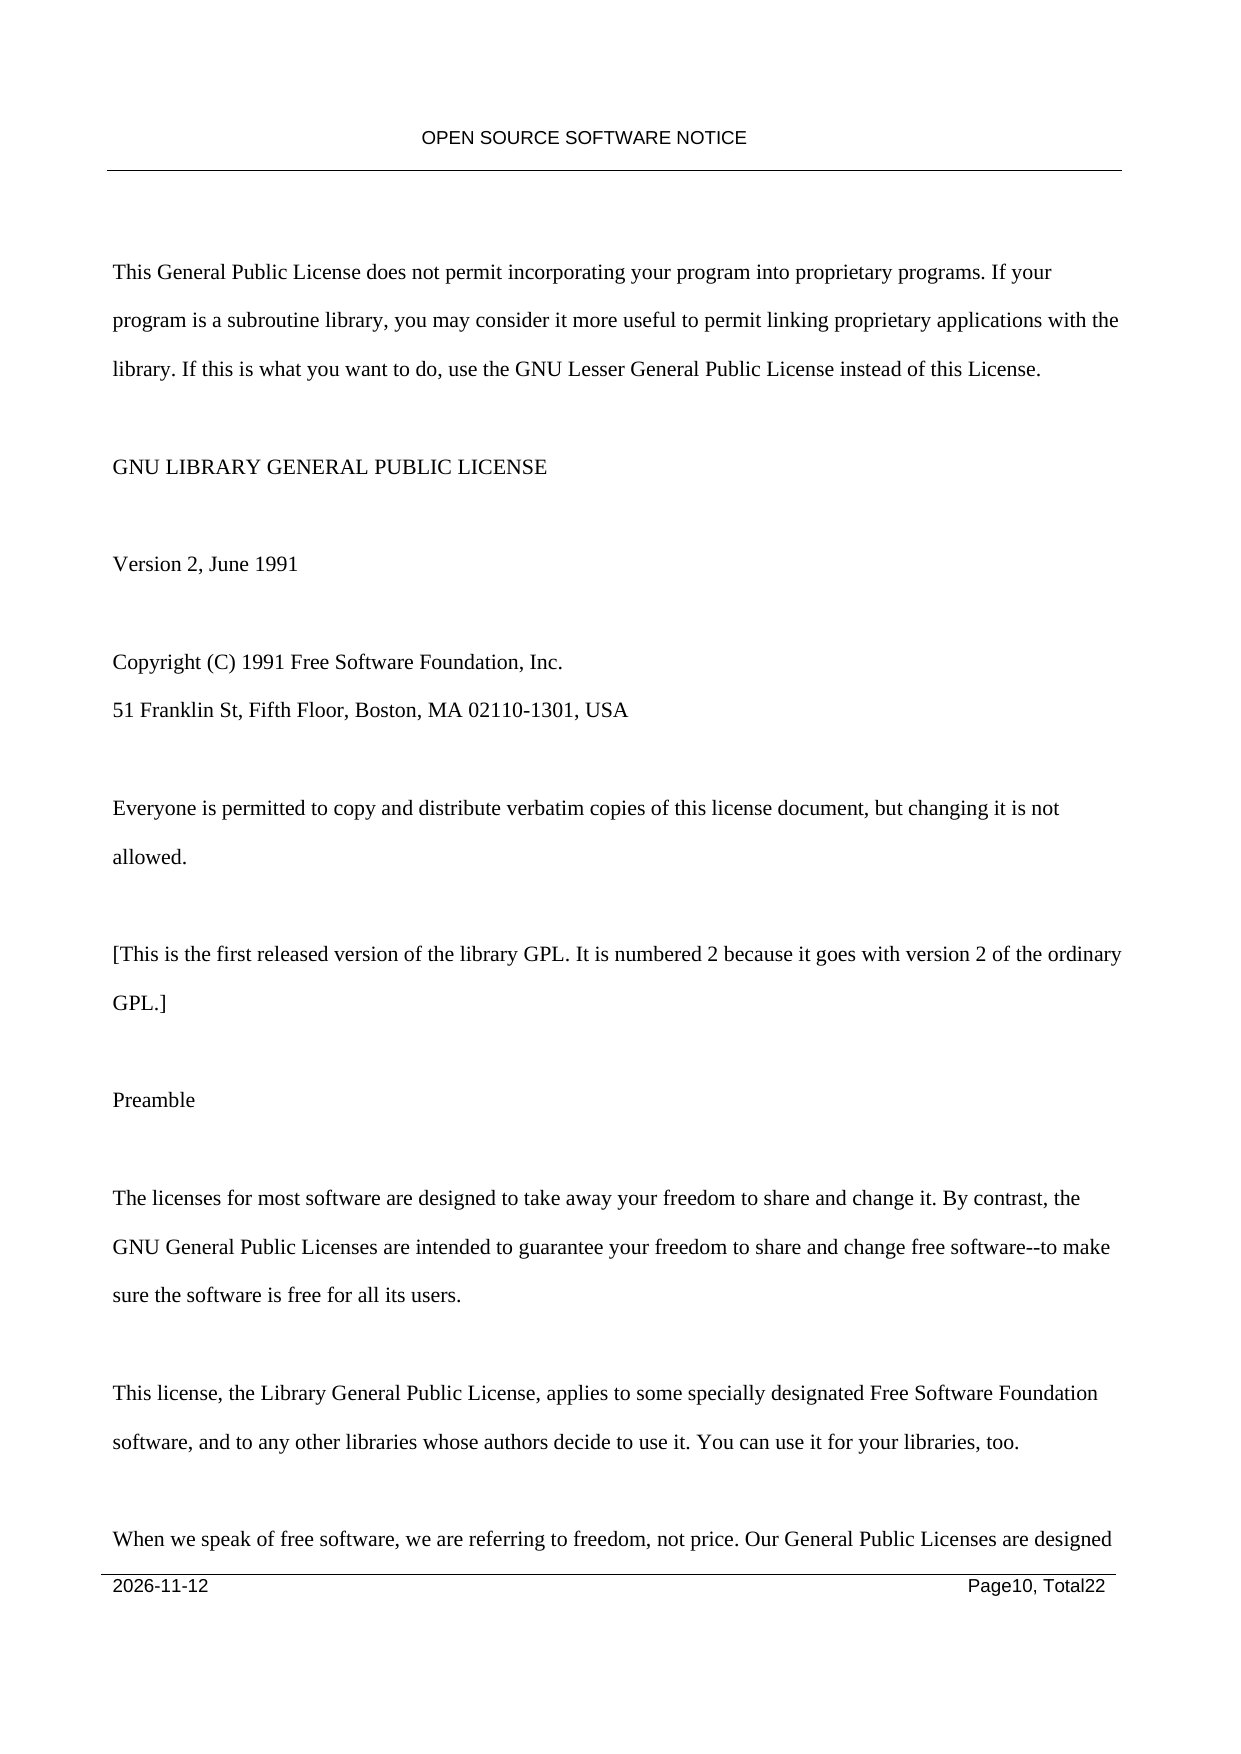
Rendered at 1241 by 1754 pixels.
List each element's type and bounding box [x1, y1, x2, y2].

text [112, 206, 1128, 1555]
